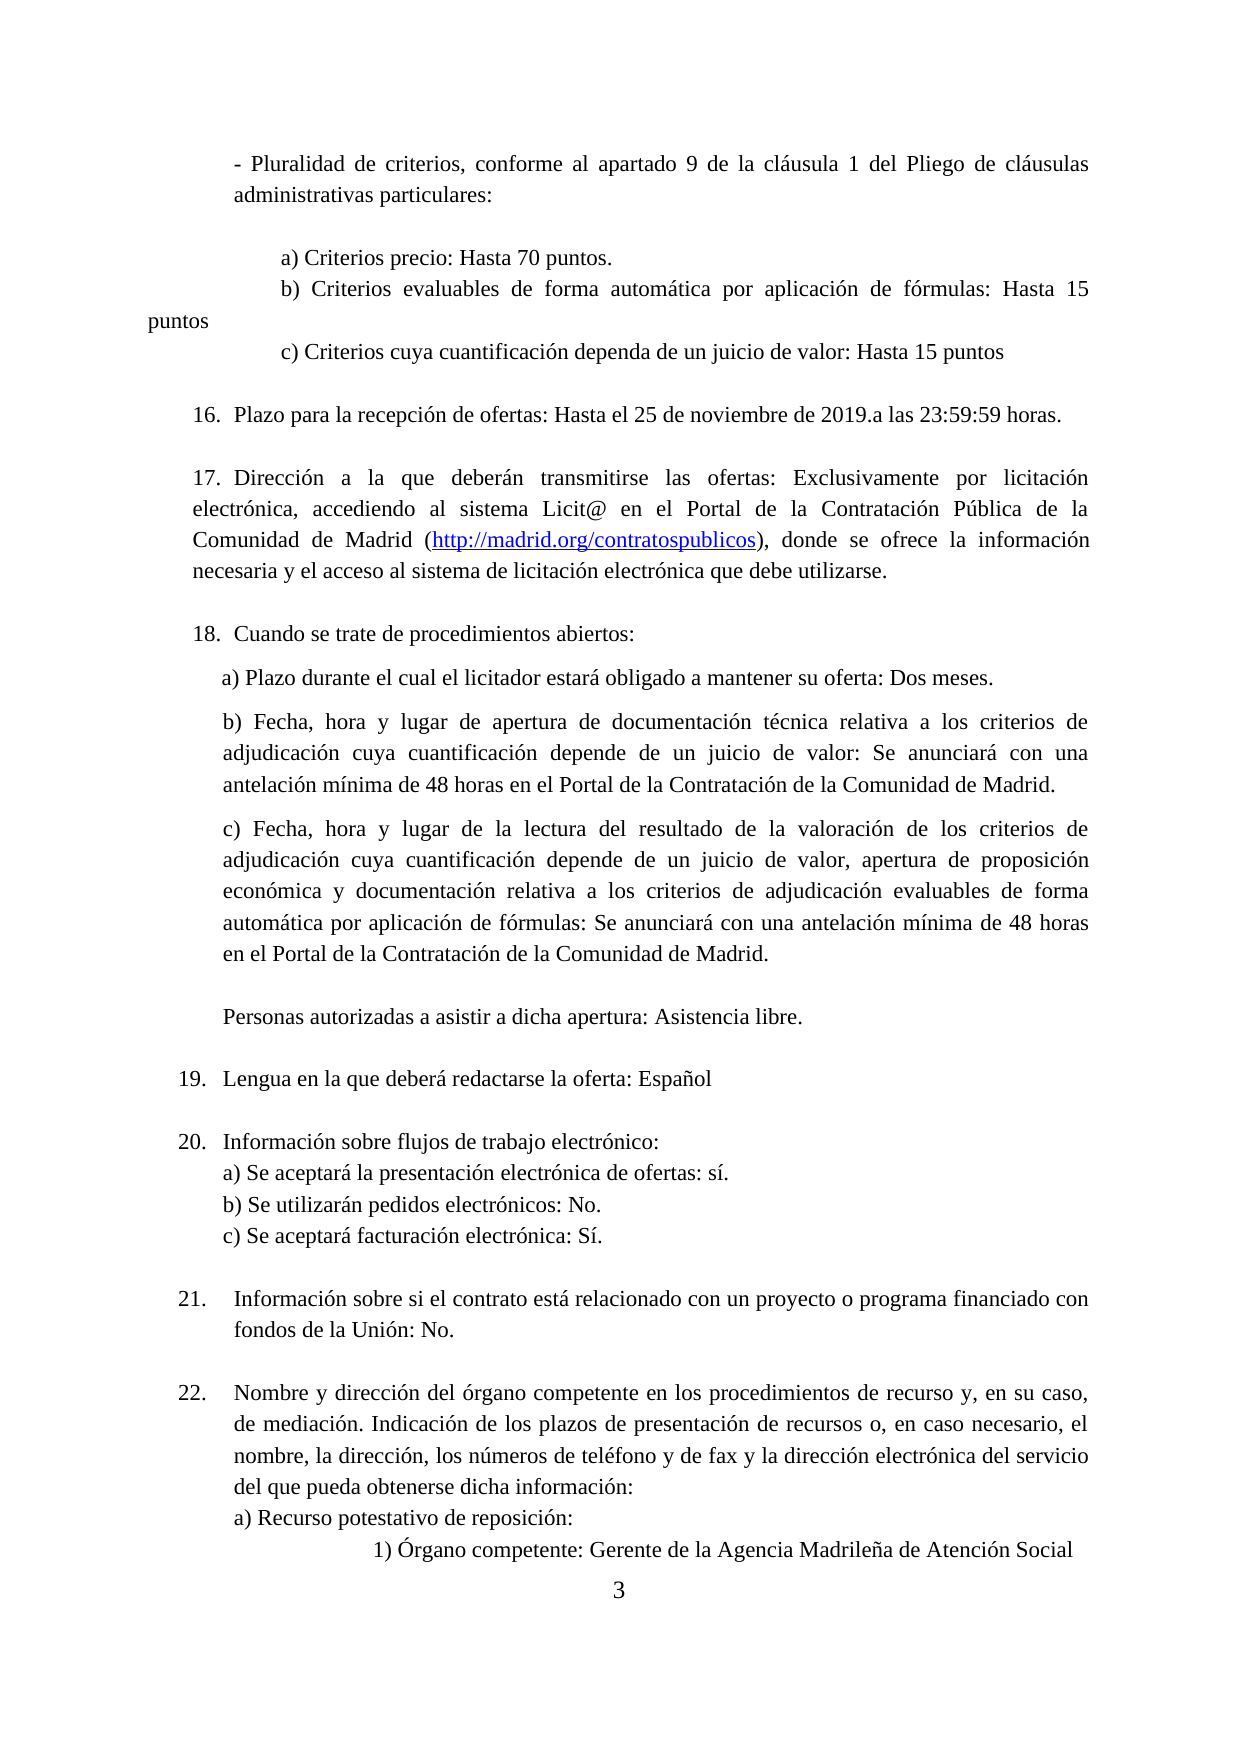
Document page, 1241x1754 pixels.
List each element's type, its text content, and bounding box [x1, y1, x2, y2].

text a) Plazo durante el cual el licitador estará obligado a mantener su oferta: Dos meses. [147, 664, 1090, 691]
text 1) Órgano competente: Gerente de la Agencia Madrileña de Atención Social [328, 1536, 1090, 1562]
text a) Se aceptará la presentación electrónica de ofertas: sí. [178, 1159, 1090, 1186]
text 18. Cuando se trate de procedimientos abiertos: [148, 620, 1090, 647]
text 22. Nombre y dirección del órgano competente en los procedimientos de recurso y, en su caso, de mediación. Indicación de los plazos de presentación de recursos o, en caso necesario, el nombre, la dirección, los números de teléfono y de fax y la dirección electrónica del servicio del que pueda obtenerse dicha información: [178, 1379, 1090, 1499]
text b) Criterios evaluables de forma automática por aplicación de fórmulas: Hasta 15 puntos [148, 275, 1090, 333]
text c) Se aceptará facturación electrónica: Sí. [178, 1222, 1090, 1248]
text Personas autorizadas a asistir a dicha apertura: Asistencia libre. [178, 1003, 1090, 1029]
text 21. Información sobre si el contrato está relacionado con un proyecto o programa financiado con fondos de la Unión: No. [178, 1285, 1090, 1343]
text 20. Información sobre flujos de trabajo electrónico: [178, 1128, 1090, 1154]
text b) Se utilizarán pedidos electrónicos: No. [178, 1191, 1090, 1217]
text 19. Lengua en la que deberá redactarse la oferta: Español [178, 1065, 1090, 1092]
text 17. Dirección a la que deberán transmitirse las ofertas: Exclusivamente por licitación electrónica, accediendo al sistema Licit@ en el Portal de la Contratación Pública de la Comunidad de Madrid (http://madrid.org/contratospublicos), donde se ofrece la información necesaria y el acceso al sistema de licitación electrónica que debe utilizarse. [148, 463, 1090, 584]
text c) Fecha, hora y lugar de la lectura del resultado de la valoración de los criterios de adjudicación cuya cuantificación depende de un juicio de valor, apertura de proposición económica y documentación relativa a los criterios de adjudicación evaluables de forma automática por aplicación de fórmulas: Se anunciará con una antelación mínima de 48 horas en el Portal de la Contratación de la Comunidad de Madrid. [178, 814, 1090, 966]
text 16. Plazo para la recepción de ofertas: Hasta el 25 de noviembre de 2019.a las 23:59:59 horas. [148, 401, 1090, 427]
text - Pluralidad de criterios, conforme al apartado 9 de la cláusula 1 del Pliego de cláusulas administrativas particulares: [189, 150, 1090, 208]
text a) Criterios precio: Hasta 70 puntos. [148, 244, 1090, 270]
text a) Recurso potestativo de reposición: [148, 1504, 1090, 1531]
text c) Criterios cuya cuantificación dependa de un juicio de valor: Hasta 15 puntos [148, 338, 1090, 364]
text b) Fecha, hora y lugar de apertura de documentación técnica relativa a los criterios de adjudicación cuya cuantificación depende de un juicio de valor: Se anunciará con una antelación mínima de 48 horas en el Portal de la Contratación de la Comunidad de Madrid. [178, 708, 1090, 797]
